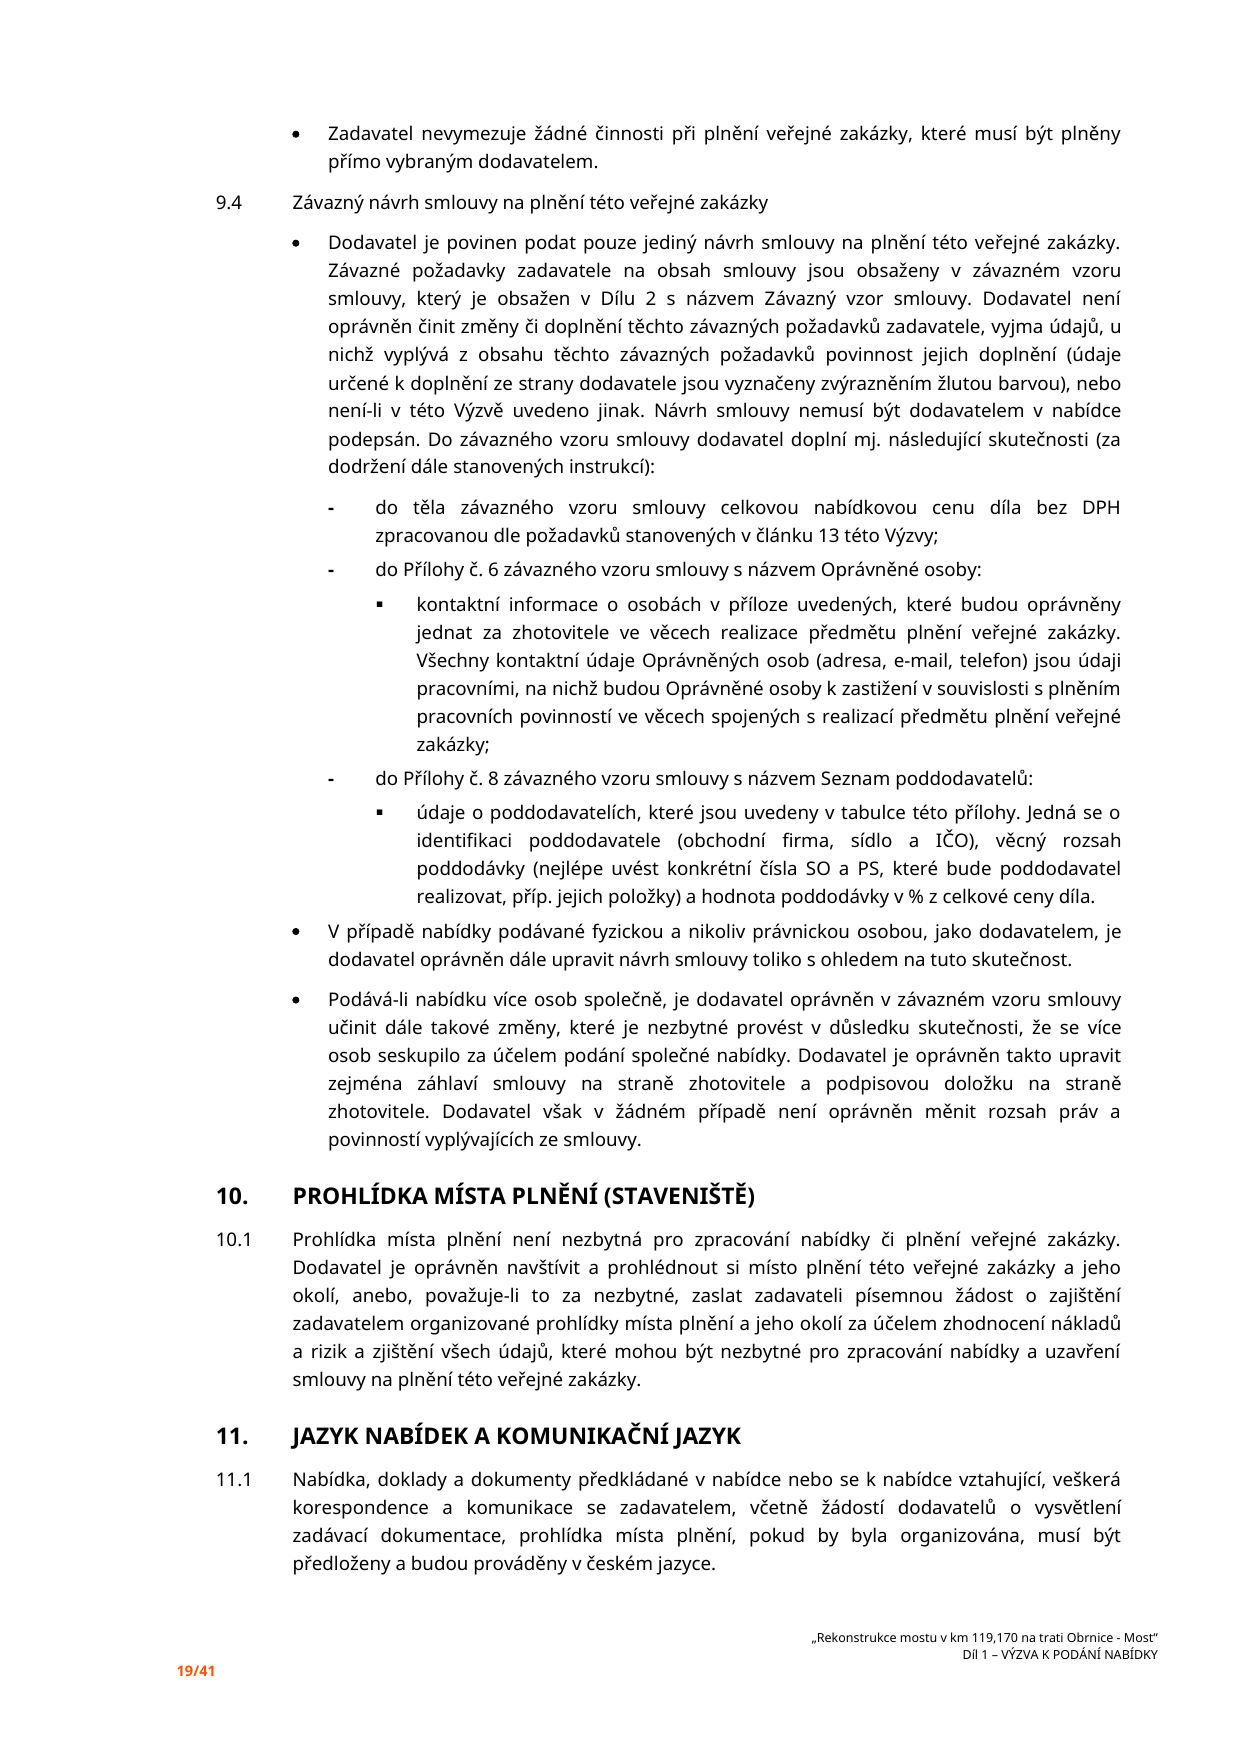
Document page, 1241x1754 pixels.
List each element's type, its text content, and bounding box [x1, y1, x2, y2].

text kontaktní informace o osobách v příloze uvedených, které budou oprávněny jednat za zhotovitele ve věcech realizace předmětu plnění veřejné zakázky. Všechny kontaktní údaje Oprávněných osob (adresa, e-mail, telefon) jsou údaji pracovními, na nichž budou Oprávněné osoby k zastižení v souvislosti s plněním pracovních povinností ve věcech spojených s realizací předmětu plnění veřejné zakázky; [375, 591, 1122, 757]
text do Přílohy č. 6 závazného vzoru smlouvy s názvem Oprávněné osoby: [328, 557, 1122, 582]
text Prohlídka místa plnění není nezbytná pro zpracování nabídky či plnění veřejné zakázky. Dodavatel je oprávněn navštívit a prohlédnout si místo plnění této veřejné zakázky a jeho okolí, anebo, považuje-li to za nezbytné, zaslat zadavateli písemnou žádost o zajištění zadavatelem organizované prohlídky místa plnění a jeho okolí za účelem zhodnocení nákladů a rizik a zjištění všech údajů, které mohou být nezbytné pro zpracování nabídky a uzavření smlouvy na plnění této veřejné zakázky. [216, 1226, 1122, 1392]
text Dodavatel je povinen podat pouze jediný návrh smlouvy na plnění této veřejné zakázky. Závazné požadavky zadavatele na obsah smlouvy jsou obsaženy v závazném vzoru smlouvy, který je obsažen v Dílu 2 s názvem Závazný vzor smlouvy. Dodavatel není oprávněn činit změny či doplnění těchto závazných požadavků zadavatele, vyjma údajů, u nichž vyplývá z obsahu těchto závazných požadavků povinnost jejich doplnění (údaje určené k doplnění ze strany dodavatele jsou vyznačeny zvýrazněním žlutou barvou), nebo není-li v této Výzvě uvedeno jinak. Návrh smlouvy nemusí být dodavatelem v nabídce podepsán. Do závazného vzoru smlouvy dodavatel doplní mj. následující skutečnosti (za dodržení dále stanovených instrukcí): [292, 230, 1122, 479]
text údaje o poddodavatelích, které jsou uvedeny v tabulce této přílohy. Jedná se o identifikaci poddodavatele (obchodní firma, sídlo a IČO), věcný rozsah poddodávky (nejlépe uvést konkrétní čísla SO a PS, které bude poddodavatel realizovat, příp. jejich položky) a hodnota poddodávky v % z celkové ceny díla. [375, 799, 1122, 909]
text Nabídka, doklady a dokumenty předkládané v nabídce nebo se k nabídce vztahující, veškerá korespondence a komunikace se zadavatelem, včetně žádostí dodavatelů o vysvětlení zadávací dokumentace, prohlídka místa plnění, pokud by byla organizována, musí být předloženy a budou prováděny v českém jazyce. [216, 1466, 1122, 1576]
text do těla závazného vzoru smlouvy celkovou nabídkovou cenu díla bez DPH zpracovanou dle požadavků stanovených v článku 13 této Výzvy; [328, 494, 1122, 548]
text Podává-li nabídku více osob společně, je dodavatel oprávněn v závazném vzoru smlouvy učinit dále takové změny, které je nezbytné provést v důsledku skutečnosti, že se více osob seskupilo za účelem podání společné nabídky. Dodavatel je oprávněn takto upravit zejména záhlaví smlouvy na straně zhotovitele a podpisovou doložku na straně zhotovitele. Dodavatel však v žádném případě není oprávněn měnit rozsah práv a povinností vyplývajících ze smlouvy. [292, 986, 1122, 1152]
text V případě nabídky podávané fyzickou a nikoliv právnickou osobou, jako dodavatelem, je dodavatel oprávněn dále upravit návrh smlouvy toliko s ohledem na tuto skutečnost. [292, 918, 1122, 971]
text do Přílohy č. 8 závazného vzoru smlouvy s názvem Seznam poddodavatelů: [328, 765, 1122, 791]
text JAZYK NABÍDEK A KOMUNIKAČNÍ JAZYK [216, 1419, 1122, 1451]
text Zadavatel nevymezuje žádné činnosti při plnění veřejné zakázky, které musí být plněny přímo vybraným dodavatelem. [292, 121, 1122, 174]
text PROHLÍDKA MÍSTA PLNĚNÍ (STAVENIŠTĚ) [216, 1179, 1122, 1211]
text Závazný návrh smlouvy na plnění této veřejné zakázky [216, 189, 1122, 215]
